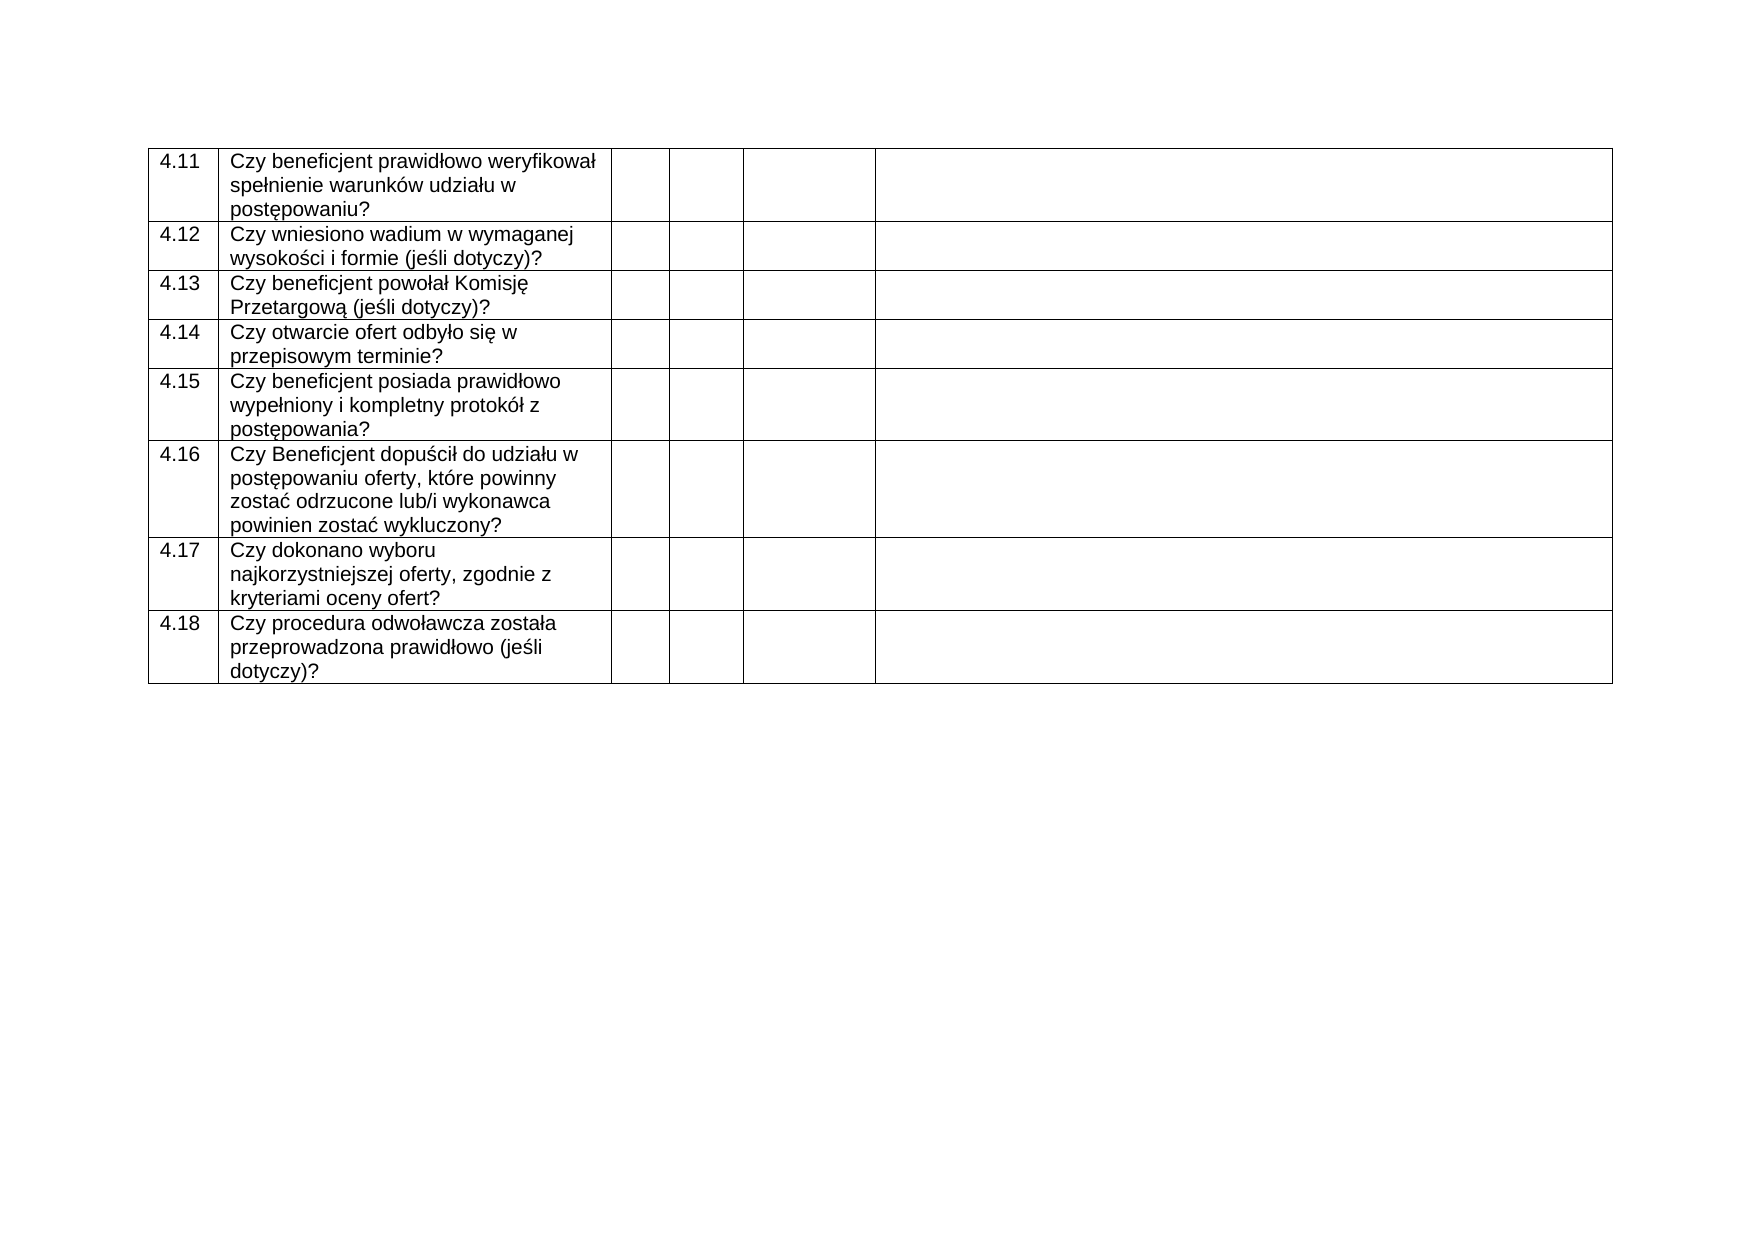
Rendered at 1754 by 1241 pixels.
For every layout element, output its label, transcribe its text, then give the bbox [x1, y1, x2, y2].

table_cell Czy beneficjent prawidłowo weryfikował spełnienie warunków udziału w postępowaniu? [219, 149, 611, 221]
table_cell [670, 222, 743, 269]
table_cell [744, 538, 875, 610]
table_cell 4.12 [149, 222, 218, 269]
table_cell 4.13 [149, 271, 218, 318]
table_cell [744, 611, 875, 683]
table_cell Czy beneficjent posiada prawidłowo wypełniony i kompletny protokół z postępowania? [219, 369, 611, 440]
table_cell Czy Beneficjent dopuścił do udziału w postępowaniu oferty, które powinny zostać odrzucone lub/i wykonawca powinien zostać wykluczony? [219, 441, 611, 537]
table_cell Czy otwarcie ofert odbyło się w przepisowym terminie? [219, 320, 611, 367]
table_cell [876, 538, 1612, 610]
table_cell [670, 611, 743, 683]
table_cell [876, 320, 1612, 367]
table_cell [876, 441, 1612, 537]
table_cell 4.16 [149, 441, 218, 537]
table_cell 4.18 [149, 611, 218, 683]
table_cell [744, 320, 875, 367]
table_cell [744, 222, 875, 269]
table_cell 4.14 [149, 320, 218, 367]
table_cell [612, 538, 669, 610]
table_cell 4.15 [149, 369, 218, 440]
table_cell [670, 441, 743, 537]
table_cell [670, 149, 743, 221]
table_cell [876, 271, 1612, 318]
table_cell [612, 611, 669, 683]
table_cell Czy dokonano wyboru najkorzystniejszej oferty, zgodnie z kryteriami oceny ofert? [219, 538, 611, 610]
table_cell [876, 611, 1612, 683]
table_cell [670, 271, 743, 318]
table_cell Czy procedura odwoławcza została przeprowadzona prawidłowo (jeśli dotyczy)? [219, 611, 611, 683]
table_cell [612, 222, 669, 269]
table_cell [744, 369, 875, 440]
table_cell [612, 369, 669, 440]
table_cell 4.17 [149, 538, 218, 610]
table_cell [876, 222, 1612, 269]
table_cell [876, 369, 1612, 440]
table_cell [612, 441, 669, 537]
table_cell Czy beneficjent powołał Komisję Przetargową (jeśli dotyczy)? [219, 271, 611, 318]
table_cell Czy wniesiono wadium w wymaganej wysokości i formie (jeśli dotyczy)? [219, 222, 611, 269]
table_cell 4.11 [149, 149, 218, 221]
table_cell [612, 271, 669, 318]
table_cell [670, 538, 743, 610]
table_cell [612, 320, 669, 367]
table_cell [744, 149, 875, 221]
table_cell [670, 369, 743, 440]
table_cell [612, 149, 669, 221]
table_cell [744, 271, 875, 318]
table_cell [670, 320, 743, 367]
table_cell [876, 149, 1612, 221]
table_cell [744, 441, 875, 537]
